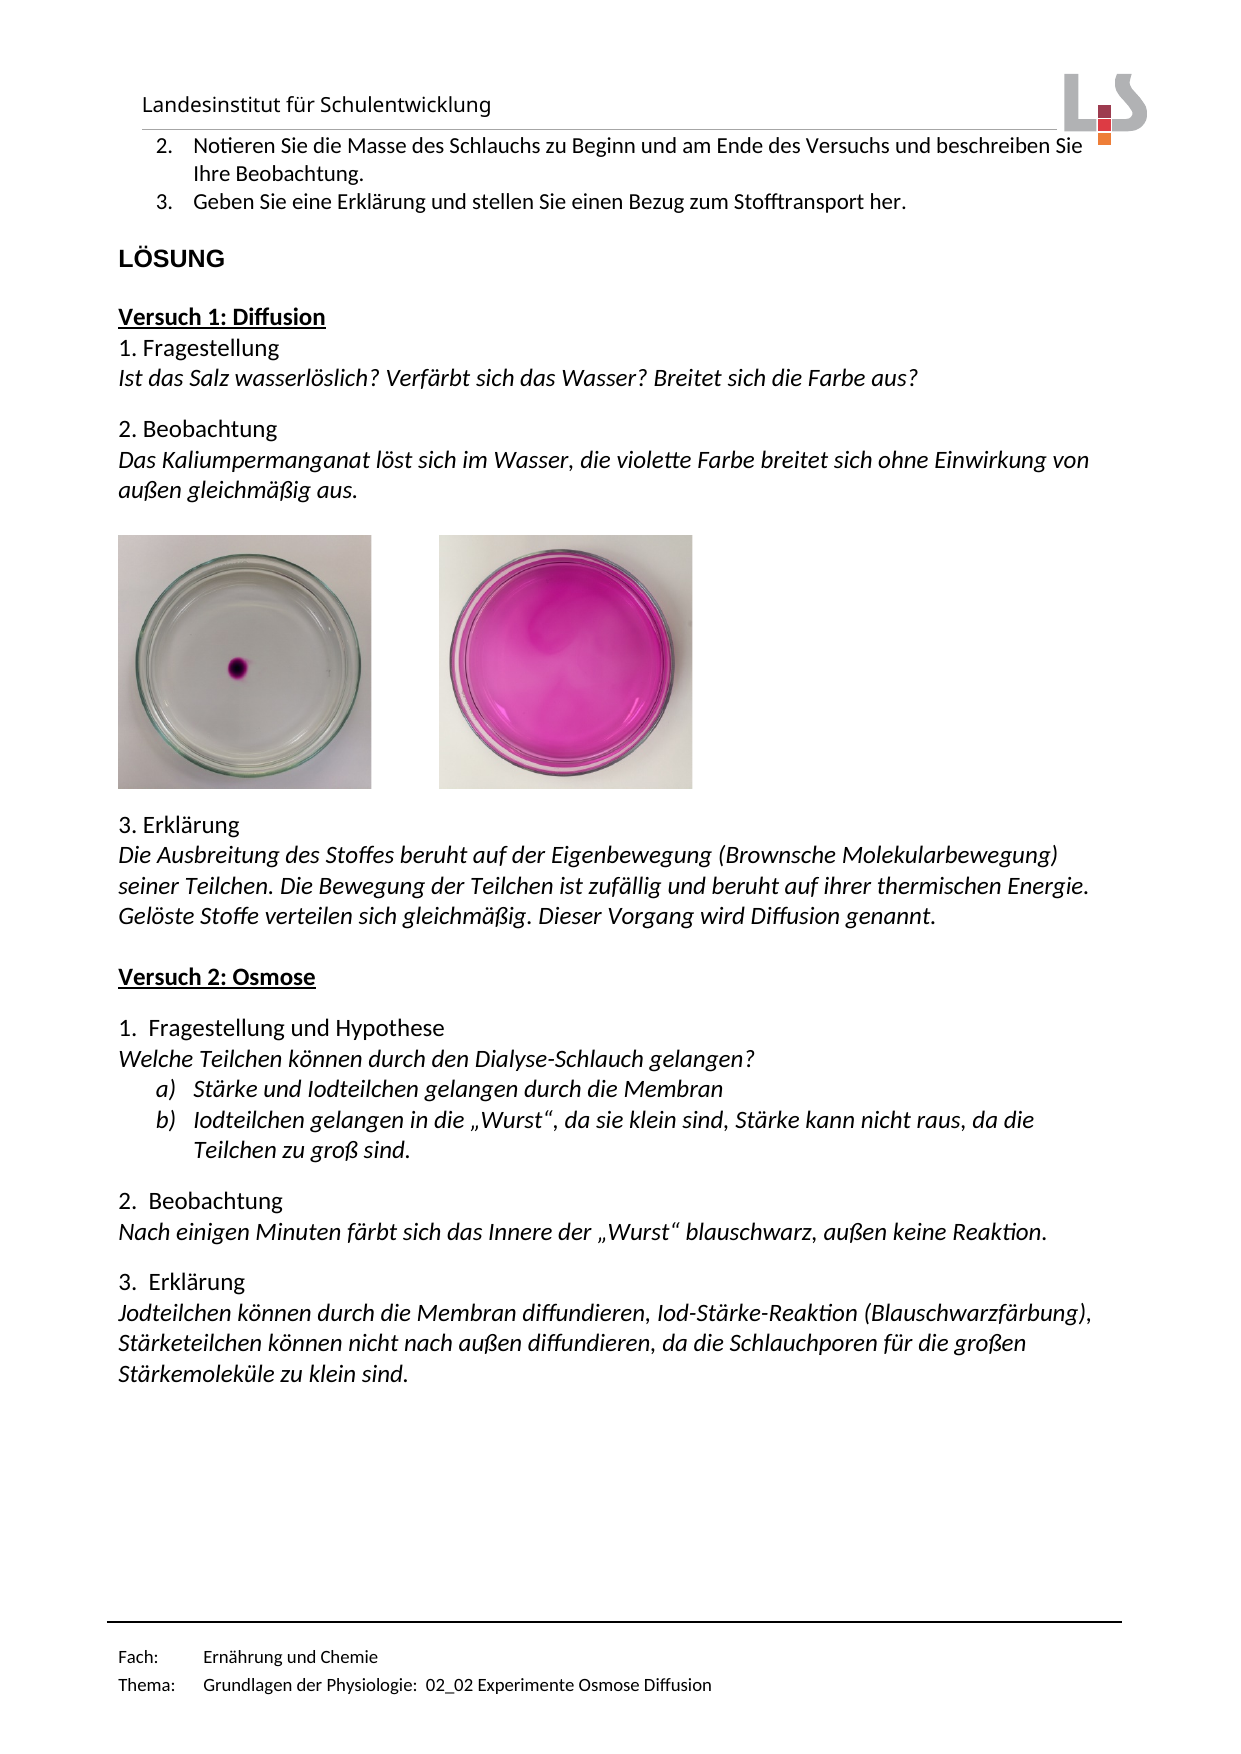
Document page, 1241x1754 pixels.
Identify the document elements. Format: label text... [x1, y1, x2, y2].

list Stärke und Iodteilchen gelangen durch die Membran [156, 1073, 1122, 1104]
list Iodteilchen gelangen in die „Wurst“, da sie klein sind, Stärke kann nicht raus, da die Teilchen zu groß sind. [156, 1104, 1122, 1165]
text Welche Teilchen können durch den Dialyse-Schlauch gelangen? [118, 1043, 1122, 1073]
text Versuch 2: Osmose [118, 961, 1122, 992]
list Geben Sie eine Erklärung und stellen Sie einen Bezug zum Stofftransport her. [156, 187, 1152, 215]
text 2. Beobachtung [118, 413, 1122, 444]
text 1. Fragestellung und Hypothese [118, 1012, 1122, 1043]
list Notieren Sie die Masse des Schlauchs zu Beginn und am Ende des Versuchs und beschreiben Sie Ihre Beobachtung. [156, 131, 1122, 187]
text 3. Erklärung [118, 1266, 1122, 1297]
text Nach einigen Minuten färbt sich das Innere der „Wurst“ blauschwarz, außen keine Reaktion. [118, 1216, 1122, 1246]
picture [118, 535, 372, 789]
text Ist das Salz wasserlöslich? Verfärbt sich das Wasser? Breitet sich die Farbe aus? [118, 362, 1122, 393]
text Versuch 1: Diffusion [118, 301, 1122, 332]
text Jodteilchen können durch die Membran diffundieren, Iod-Stärke-Reaktion (Blauschwarzfärbung), Stärketeilchen können nicht nach außen diffundieren, da die Schlauchporen für die großen Stärkemoleküle zu klein sind. [118, 1297, 1122, 1388]
text 1. Fragestellung [118, 332, 1122, 362]
text 2. Beobachtung [118, 1185, 1122, 1216]
text Die Ausbreitung des Stoffes beruht auf der Eigenbewegung (Brownsche Molekularbewegung) seiner Teilchen. Die Bewegung der Teilchen ist zufällig und beruht auf ihrer thermischen Energie. [118, 839, 1122, 900]
text Gelöste Stoffe verteilen sich gleichmäßig. Dieser Vorgang wird Diffusion genannt. [118, 900, 1122, 931]
text LÖSUNG [118, 244, 1122, 273]
text 3. Erklärung [118, 809, 1122, 839]
picture [439, 535, 693, 789]
text Das Kaliumpermanganat löst sich im Wasser, die violette Farbe breitet sich ohne Einwirkung von außen gleichmäßig aus. [118, 444, 1122, 505]
